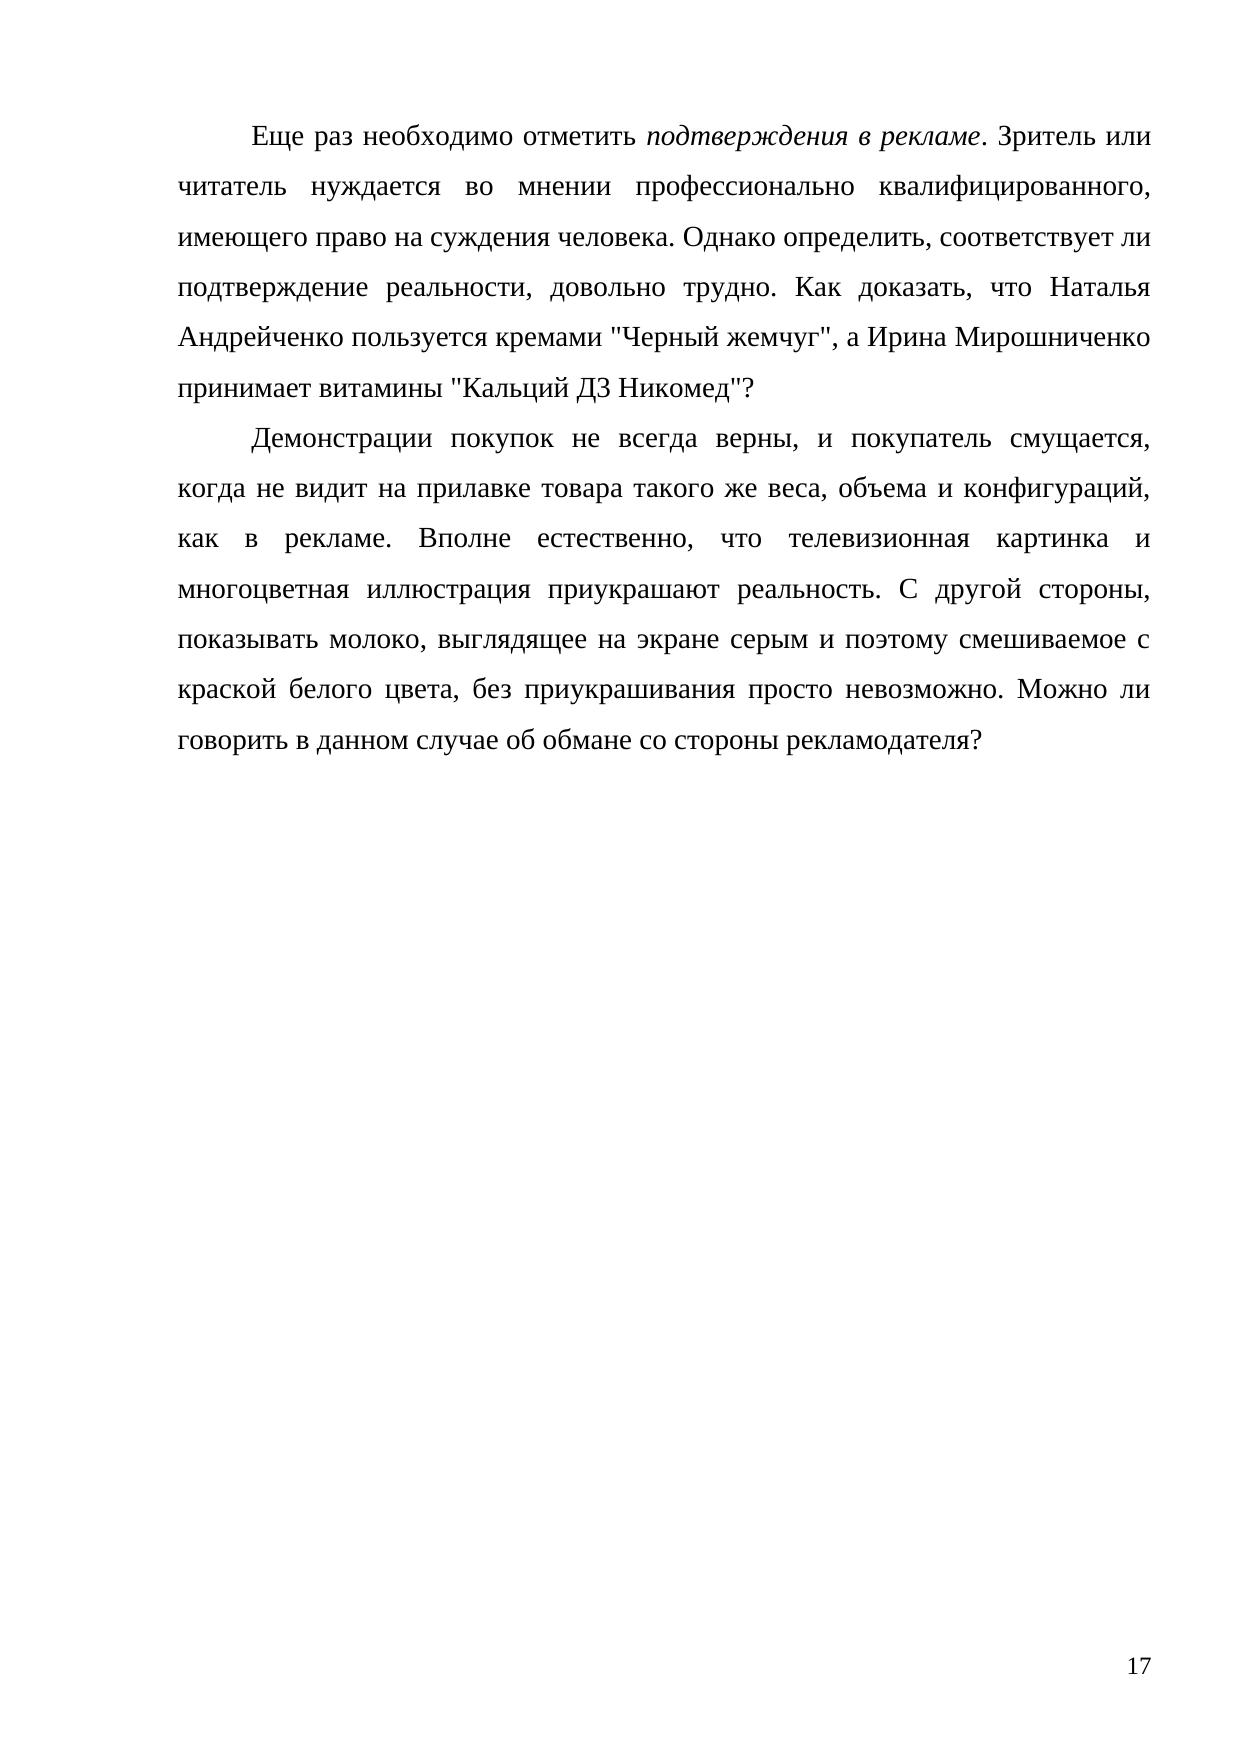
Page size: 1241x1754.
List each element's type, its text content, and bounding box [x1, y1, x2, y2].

text Демонстрации покупок не всегда верны, и покупатель смущается, когда не видит на прилавке товара такого же веса, объема и конфигураций, как в рекламе. Вполне естественно, что телевизионная картинка и многоцветная иллюстрация приукрашают реальность. С другой стороны, показывать молоко, выглядящее на экране серым и поэтому смешиваемое с краской белого цвета, без приукрашивания просто невозможно. Можно ли говорить в данном случае об обмане со стороны рекламодателя? [177, 420, 1152, 755]
text Еще раз необходимо отметить подтверждения в рекламе. Зритель или читатель нуждается во мнении профессионально квалифицированного, имеющего право на суждения человека. Однако определить, соответствует ли подтверждение реальности, довольно трудно. Как доказать, что Наталья Андрейченко пользуется кремами "Черный жемчуг", а Ирина Мирошниченко принимает витамины "Кальций Д3 Никомед"? [177, 118, 1152, 403]
